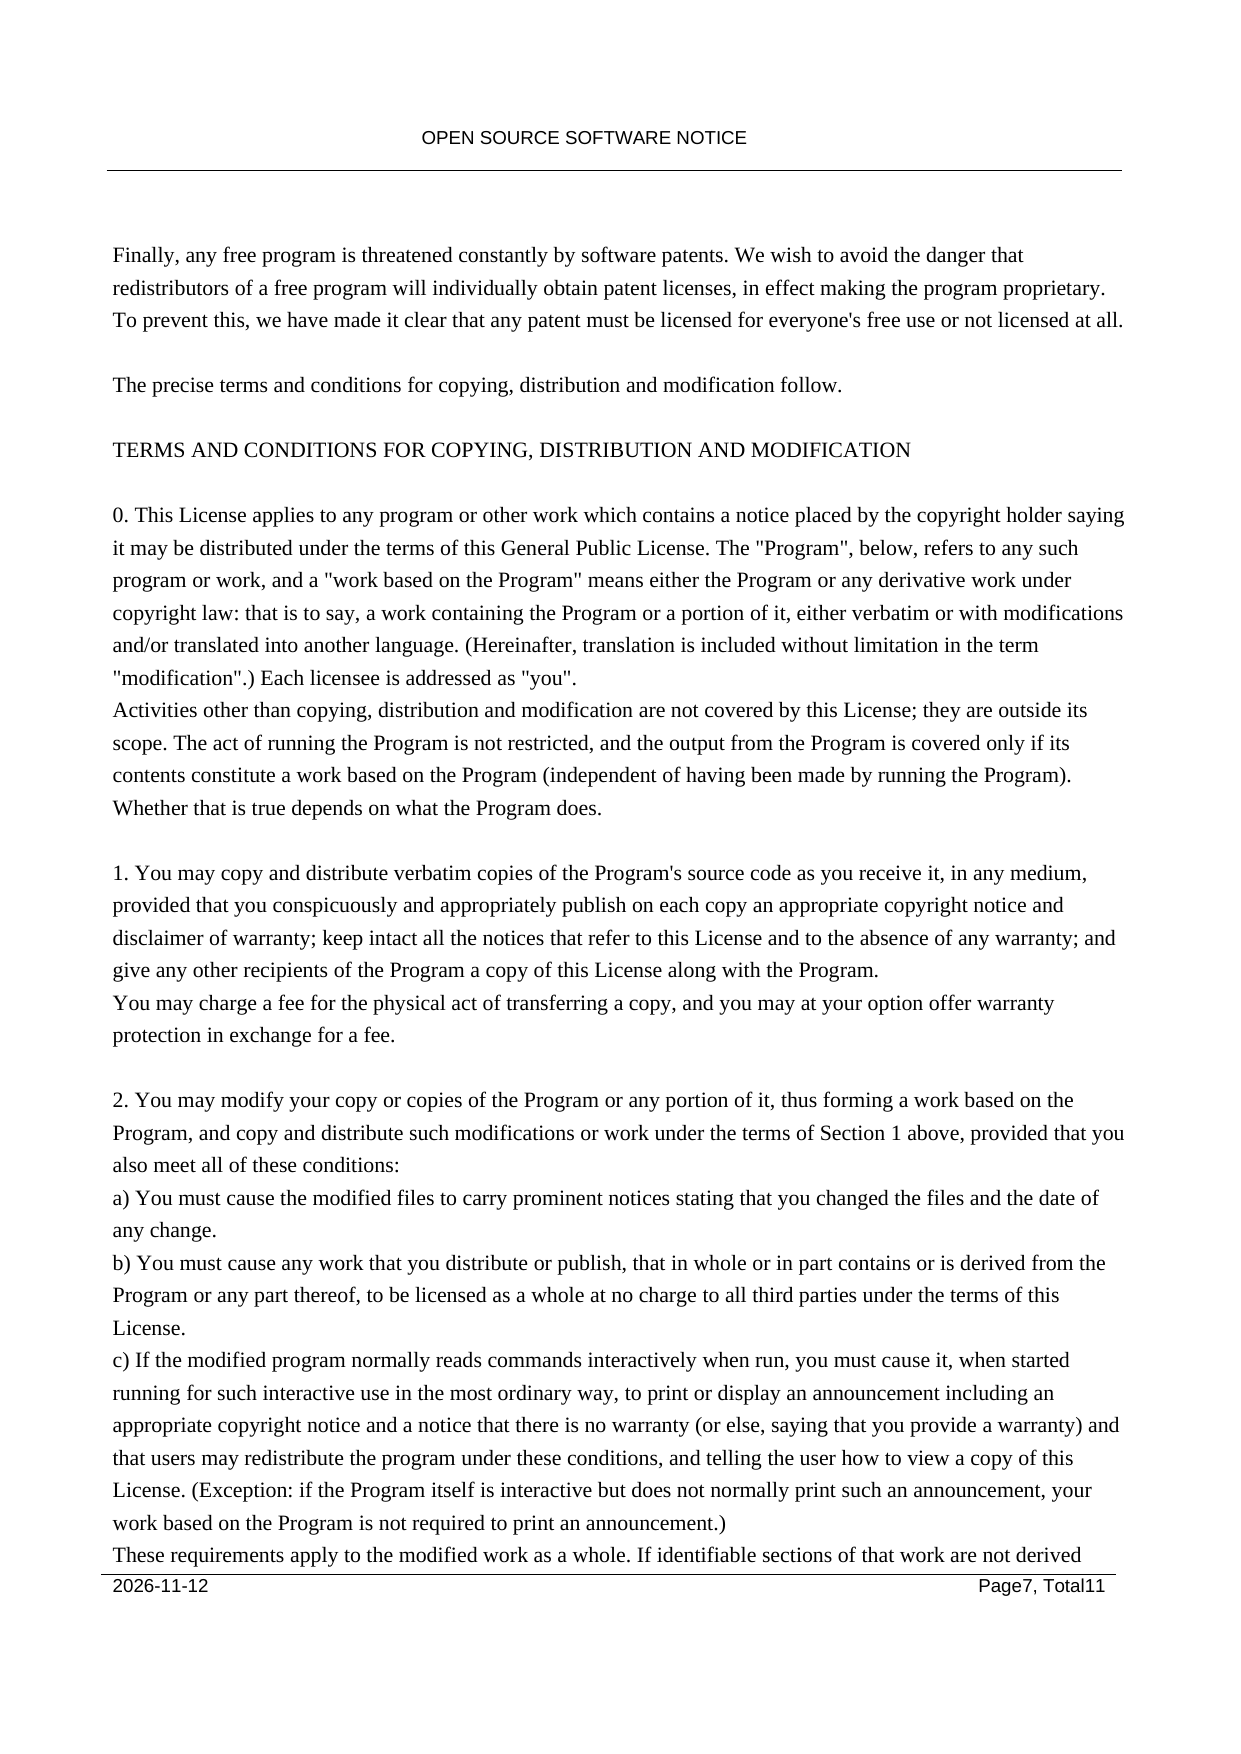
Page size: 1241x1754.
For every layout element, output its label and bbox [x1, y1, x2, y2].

text [112, 206, 1128, 1571]
